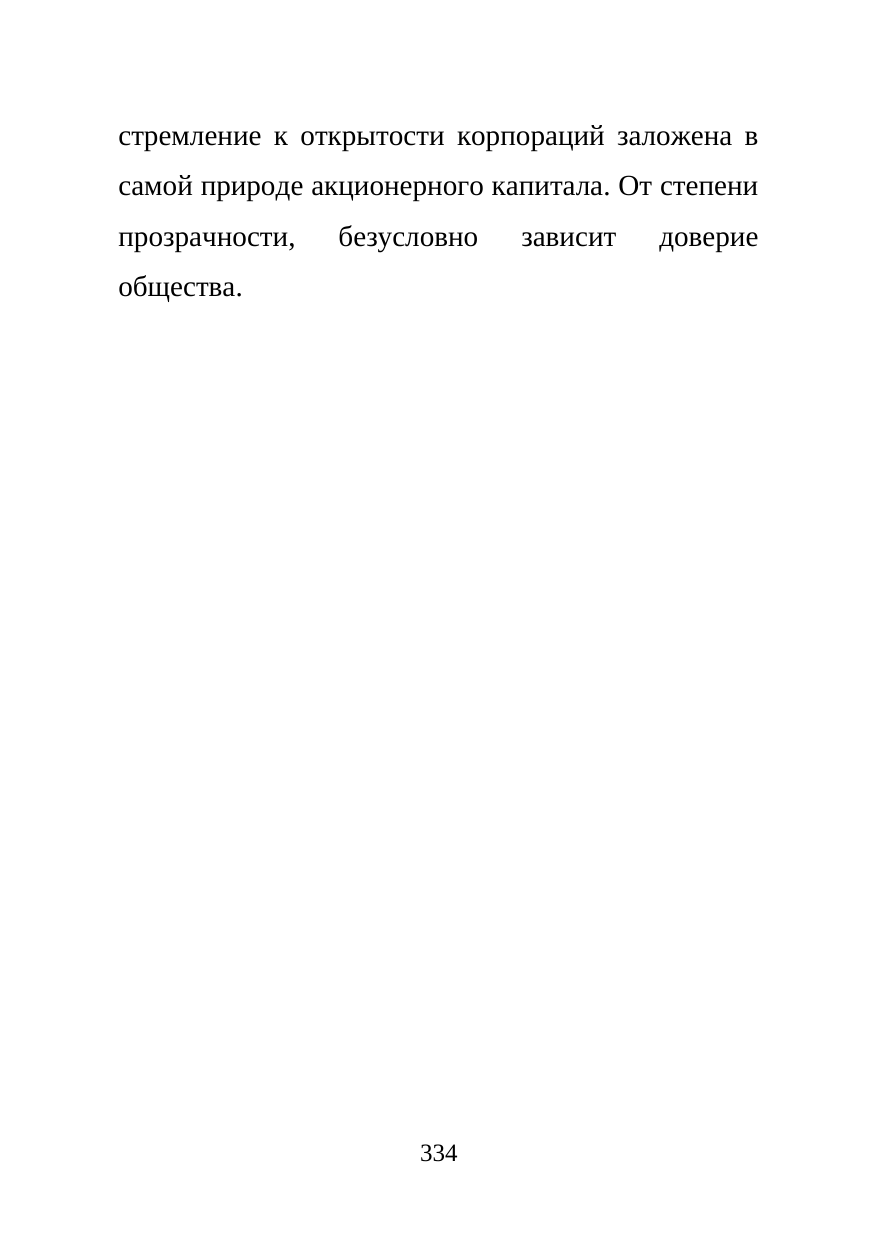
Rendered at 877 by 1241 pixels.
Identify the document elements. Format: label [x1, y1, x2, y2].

text [118, 118, 759, 303]
